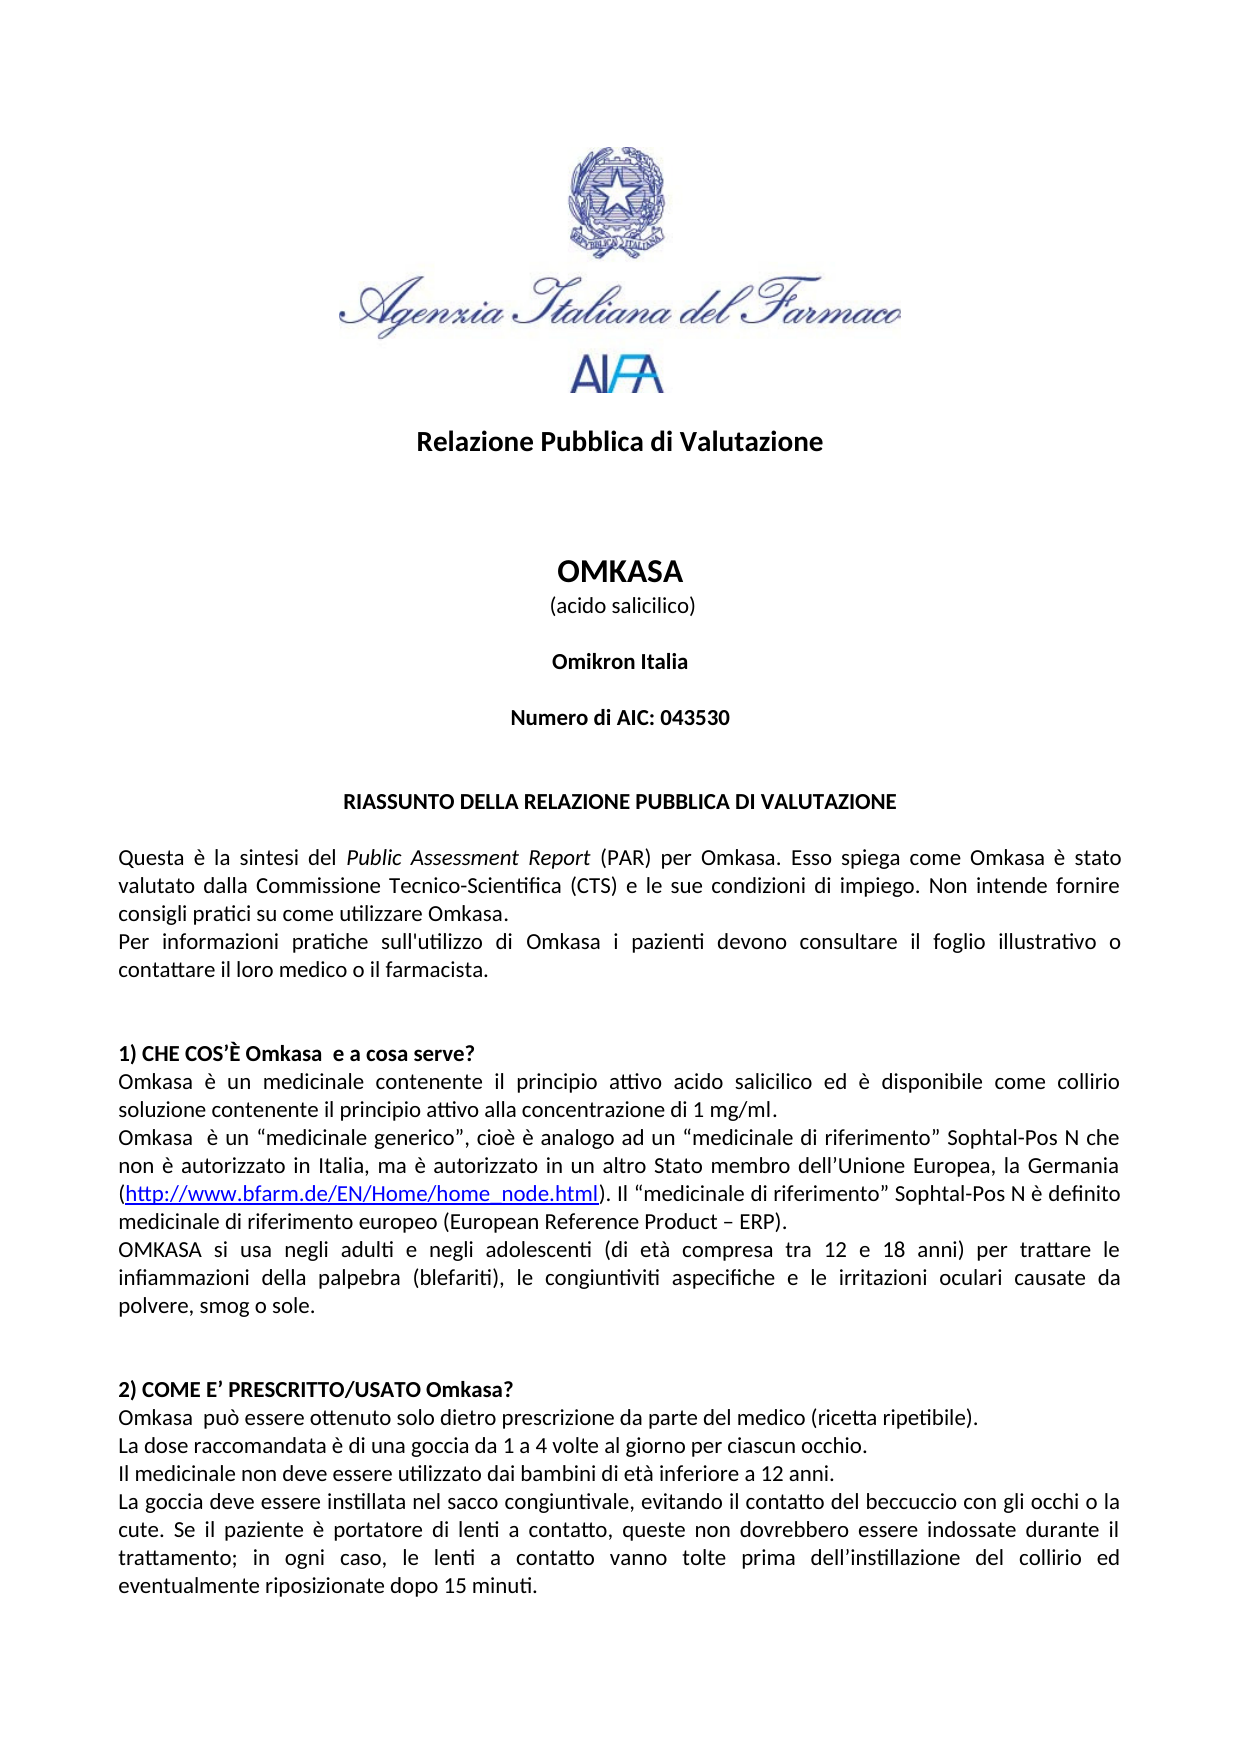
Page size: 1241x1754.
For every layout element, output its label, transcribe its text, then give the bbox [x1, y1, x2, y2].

text OMKASA si usa negli adulti e negli adolescenti (di età compresa tra 12 e 18 anni) per trattare le infiammazioni della palpebra (blefariti), le congiuntiviti aspecifiche e le irritazioni oculari causate da polvere, smog o sole. [118, 1235, 1122, 1319]
text Il medicinale non deve essere utilizzato dai bambini di età inferiore a 12 anni. [118, 1459, 1122, 1487]
text Questa è la sintesi del Public Assessment Report (PAR) per Omkasa. Esso spiega come Omkasa è stato valutato dalla Commissione Tecnico-Scientifica (CTS) e le sue condizioni di impiego. Non intende fornire consigli pratici su come utilizzare Omkasa. [118, 843, 1122, 927]
text Omkasa è un “medicinale generico”, cioè è analogo ad un “medicinale di riferimento” Sophtal-Pos N che non è autorizzato in Italia, ma è autorizzato in un altro Stato membro dell’Unione Europea, la Germania (http://www.bfarm.de/EN/Home/home_node.html). Il “medicinale di riferimento” Sophtal-Pos N è definito medicinale di riferimento europeo (European Reference Product – ERP). [118, 1123, 1122, 1235]
text Omkasa può essere ottenuto solo dietro prescrizione da parte del medico (ricetta ripetibile). [118, 1403, 1122, 1431]
text OMKASA [118, 550, 1122, 591]
text La dose raccomandata è di una goccia da 1 a 4 volte al giorno per ciascun occhio. [118, 1431, 1122, 1459]
text Per informazioni pratiche sull'utilizzo di Omkasa i pazienti devono consultare il foglio illustrativo o contattare il loro medico o il farmacista. [118, 927, 1122, 983]
text (acido salicilico) [118, 591, 1122, 619]
text Omikron Italia [118, 647, 1122, 675]
text Relazione Pubblica di Valutazione [118, 423, 1122, 458]
text 1) CHE COS’È Omkasa e a cosa serve? [118, 1039, 1122, 1067]
text La goccia deve essere instillata nel sacco congiuntivale, evitando il contatto del beccuccio con gli occhi o la cute. Se il paziente è portatore di lenti a contatto, queste non dovrebbero essere indossate durante il trattamento; in ogni caso, le lenti a contatto vanno tolte prima dell’instillazione del collirio ed eventualmente riposizionate dopo 15 minuti. [118, 1487, 1122, 1599]
text RIASSUNTO DELLA RELAZIONE PUBBLICA DI VALUTAZIONE [118, 787, 1122, 815]
text Omkasa è un medicinale contenente il principio attivo acido salicilico ed è disponibile come collirio soluzione contenente il principio attivo alla concentrazione di 1 mg/ml. [118, 1067, 1122, 1123]
text Numero di AIC: 043530 [118, 703, 1122, 731]
text 2) COME E’ PRESCRITTO/USATO Omkasa? [118, 1375, 1122, 1403]
